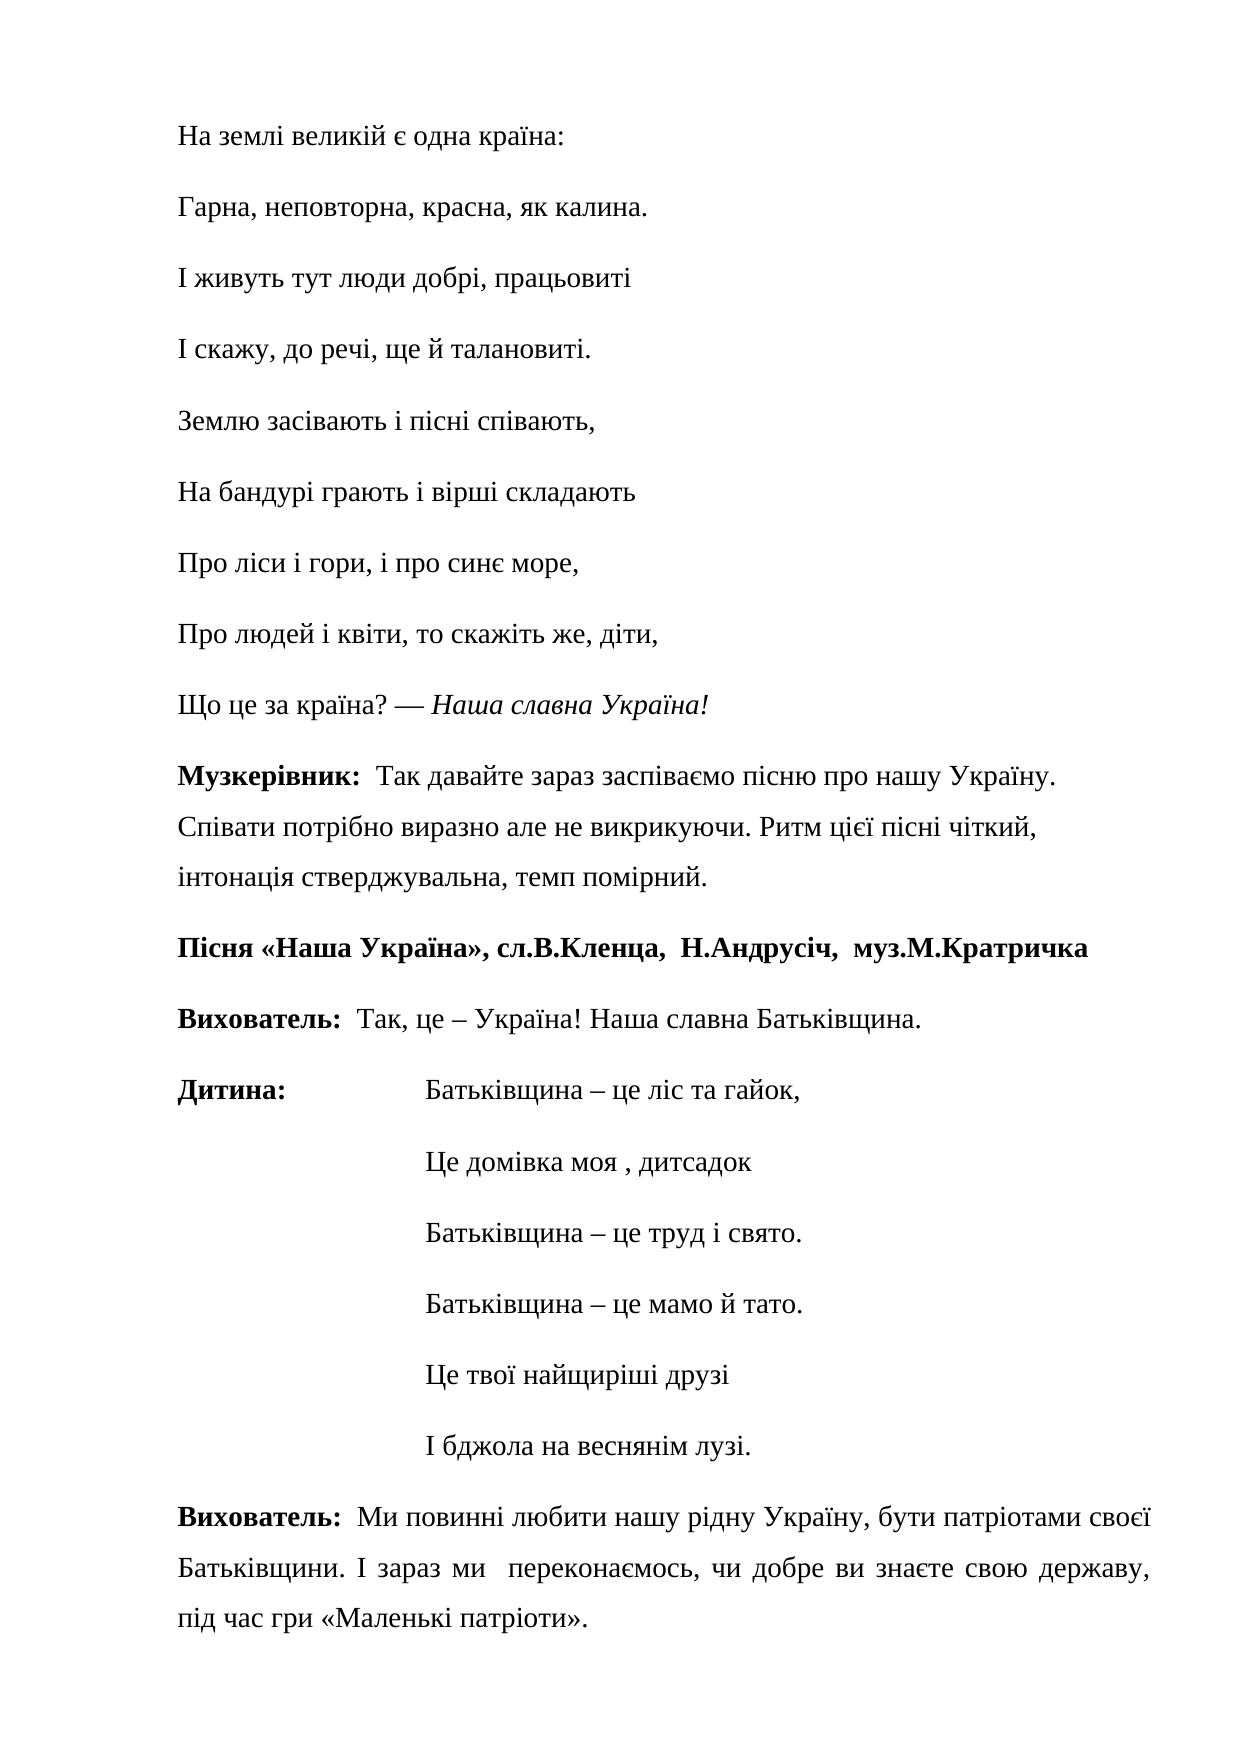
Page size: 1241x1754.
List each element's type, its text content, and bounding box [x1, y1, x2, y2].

text Про ліси і гори, і про синє море, [177, 545, 1152, 578]
text І бджола на веснянім лузі. [177, 1428, 1152, 1462]
text Пісня «Наша Україна», сл.В.Кленца, Н.Андрусіч, муз.М.Кратричка [177, 930, 1152, 964]
text І скажу, до речі, ще й талановиті. [177, 332, 1152, 365]
text Це твої найщиріші друзі [177, 1357, 1152, 1391]
text На землі великій є одна країна: [177, 118, 1152, 152]
text Це домівка моя , дитсадок [177, 1144, 1152, 1177]
text Що це за країна? — Наша славна Україна! [177, 687, 1152, 721]
text І живуть тут люди добрі, працьовиті [177, 260, 1152, 294]
text Батьківщина – це труд і свято. [177, 1215, 1152, 1248]
text Дитина: Батьківщина – це ліс та гайок, [177, 1072, 1152, 1106]
text Вихователь: Ми повинні любити нашу рідну Україну, бути патріотами своєї Батьківщини. І зараз ми переконаємось, чи добре ви знаєте свою державу, під час гри «Маленькі патріоти». [177, 1499, 1152, 1633]
text Землю засівають і пісні співають, [177, 403, 1152, 436]
text Гарна, неповторна, красна, як калина. [177, 189, 1152, 223]
text Музкерівник: Так давайте зараз заспіваємо пісню про нашу Україну. Співати потрібно виразно але не викрикуючи. Ритм цієї пісні чіткий, інтонація стверджувальна, темп помірний. [177, 758, 1152, 893]
text На бандурі грають і вірші складають [177, 474, 1152, 507]
text Батьківщина – це мамо й тато. [177, 1286, 1152, 1319]
text Про людей і квіти, то скажіть же, діти, [177, 616, 1152, 650]
text Вихователь: Так, це – Україна! Наша славна Батьківщина. [177, 1001, 1152, 1035]
